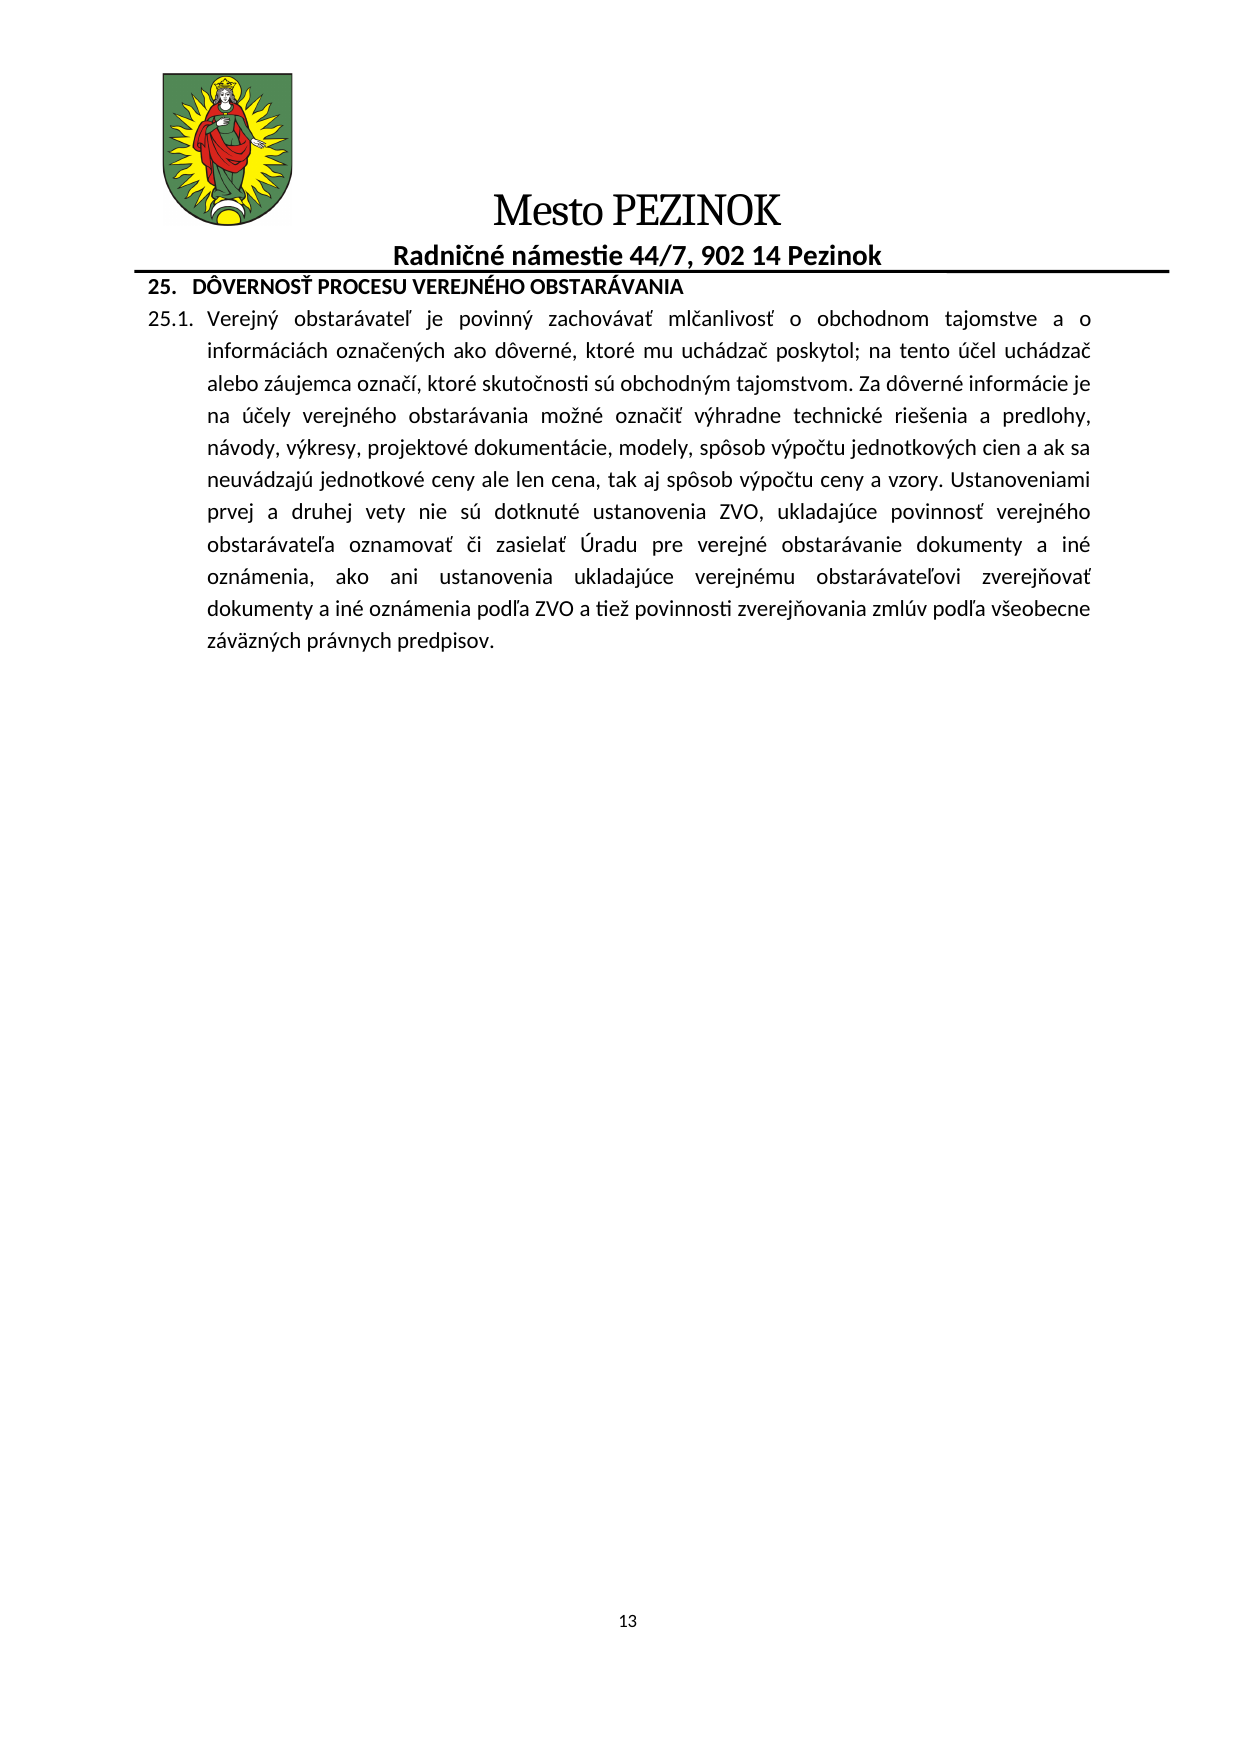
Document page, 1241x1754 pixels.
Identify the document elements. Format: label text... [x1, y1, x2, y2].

list Verejný obstarávateľ je povinný zachovávať mlčanlivosť o obchodnom tajomstve a o informáciách označených ako dôverné, ktoré mu uchádzač poskytol; na tento účel uchádzač alebo záujemca označí, ktoré skutočnosti sú obchodným tajomstvom. Za dôverné informácie je na účely verejného obstarávania možné označiť výhradne technické riešenia a predlohy, návody, výkresy, projektové dokumentácie, modely, spôsob výpočtu jednotkových cien a ak sa neuvádzajú jednotkové ceny ale len cena, tak aj spôsob výpočtu ceny a vzory. Ustanoveniami prvej a druhej vety nie sú dotknuté ustanovenia ZVO, ukladajúce povinnosť verejného obstarávateľa oznamovať či zasielať Úradu pre verejné obstarávanie dokumenty a iné oznámenia, ako ani ustanovenia ukladajúce verejnému obstarávateľovi zverejňovať dokumenty a iné oznámenia podľa ZVO a tiež povinnosti zverejňovania zmlúv podľa všeobecne záväzných právnych predpisov. [148, 304, 1092, 654]
subtitle Dôvernosť procesu verejného obstarávania [148, 272, 1092, 300]
picture [162, 73, 293, 226]
